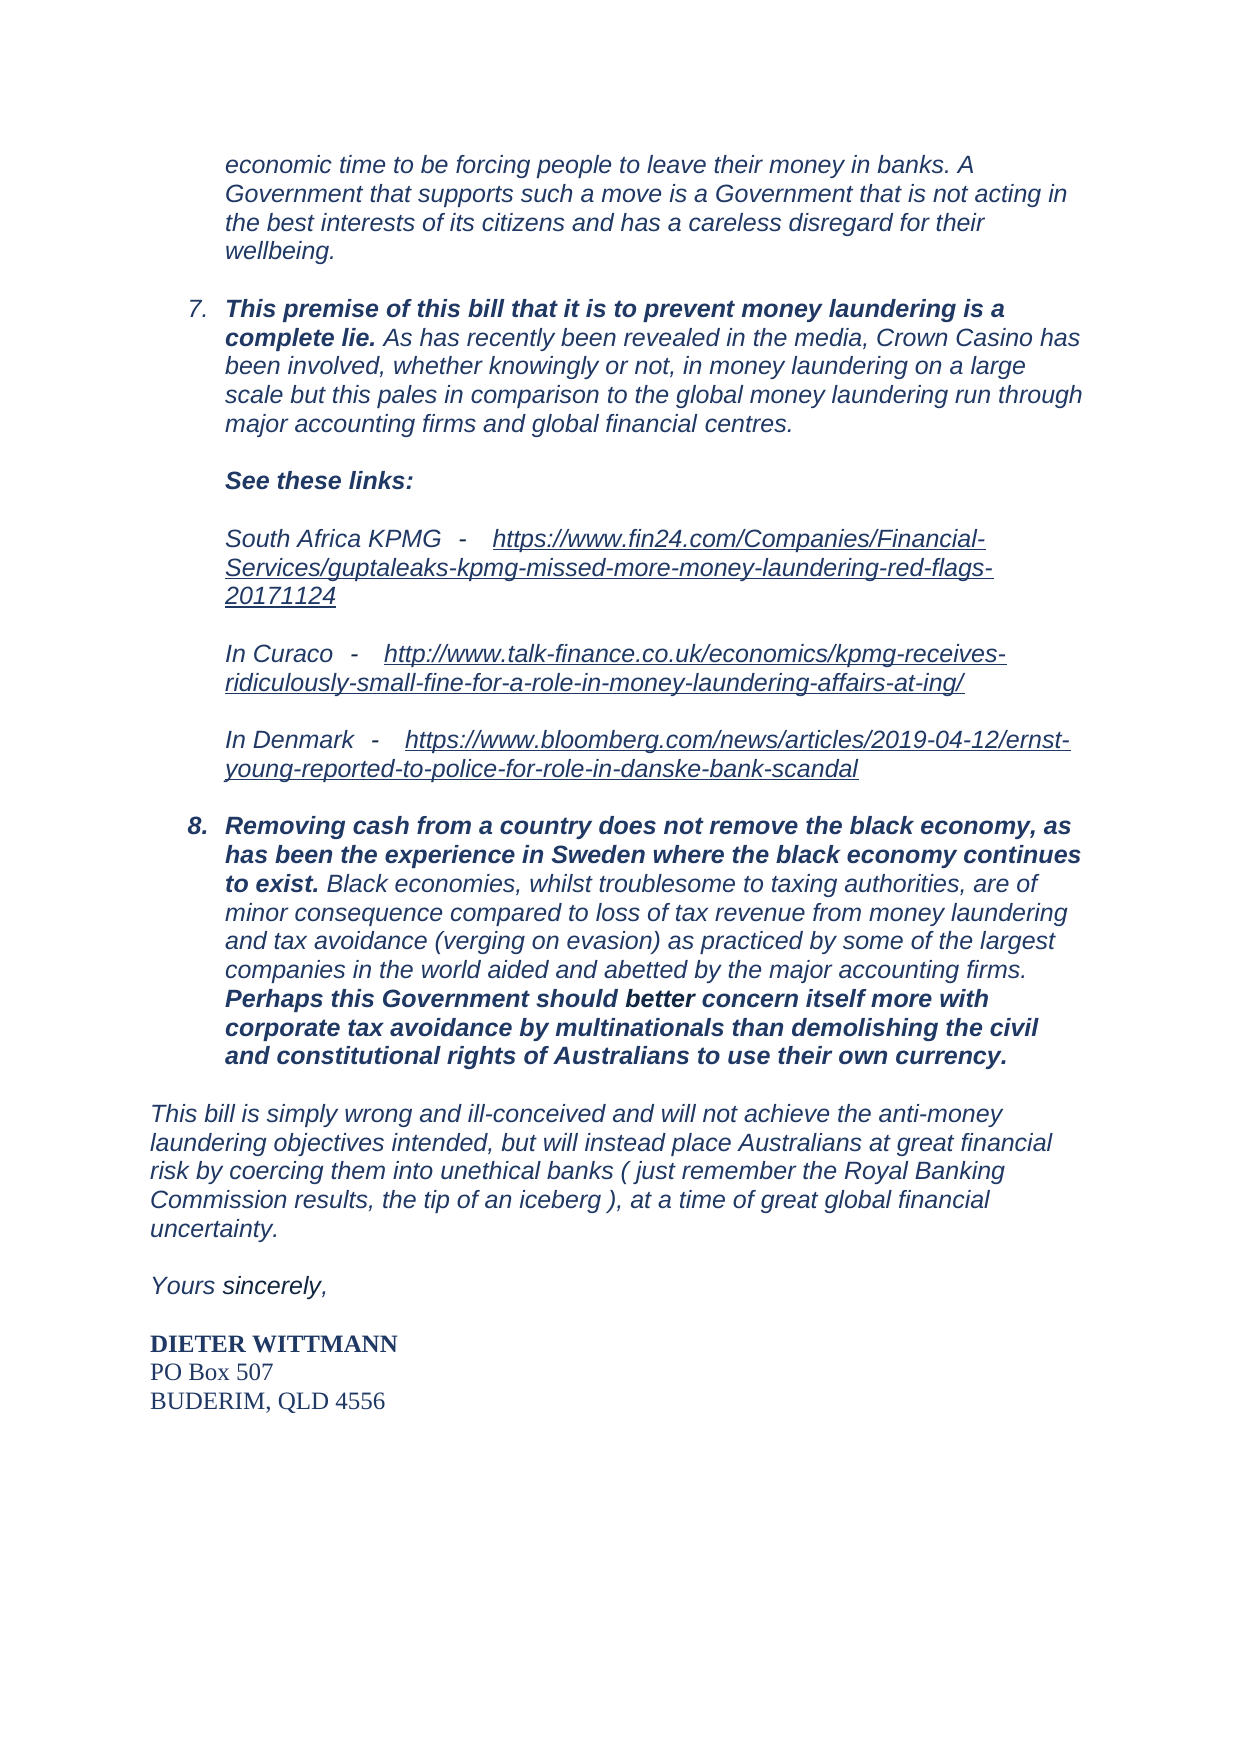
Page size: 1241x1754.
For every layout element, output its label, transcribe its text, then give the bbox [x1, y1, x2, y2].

text In Denmark - https://www.bloomberg.com/news/articles/2019-04-12/ernst-young-reported-to-police-for-role-in-danske-bank-scandal [225, 725, 1090, 782]
text See these links: [225, 466, 1090, 495]
text PO Box 507 [150, 1357, 1090, 1386]
text In Curaco - http://www.talk-finance.co.uk/economics/kpmg-receives-ridiculously-small-fine-for-a-role-in-money-laundering-affairs-at-ing/ [225, 639, 1090, 696]
list Removing cash from a country does not remove the black economy, as has been the experience in Sweden where the black economy continues to exist. Black economies, whilst troublesome to taxing authorities, are of minor consequence compared to loss of tax revenue from money laundering and tax avoidance (verging on evasion) as practiced by some of the largest companies in the world aided and abetted by the major accounting firms. Perhaps this Government should better concern itself more with corporate tax avoidance by multinationals than demolishing the civil and constitutional rights of Australians to use their own currency. [187, 811, 1090, 1070]
list This premise of this bill that it is to prevent money laundering is a complete lie. As has recently been revealed in the media, Crown Casino has been involved, whether knowingly or not, in money laundering on a large scale but this pales in comparison to the global money laundering run through major accounting firms and global financial centres. [187, 294, 1090, 437]
text South Africa KPMG - https://www.fin24.com/Companies/Financial-Services/guptaleaks-kpmg-missed-more-money-laundering-red-flags-20171124 [225, 524, 1090, 610]
text BUDERIM, QLD 4556 [150, 1386, 1090, 1415]
text DIETER WITTMANN [150, 1329, 1090, 1357]
text Yours sincerely, [150, 1271, 1090, 1300]
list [187, 150, 1090, 265]
text This bill is simply wrong and ill-conceived and will not achieve the anti-money laundering objectives intended, but will instead place Australians at great financial risk by coercing them into unethical banks ( just remember the Royal Banking Commission results, the tip of an iceberg ), at a time of great global financial uncertainty. [150, 1099, 1090, 1242]
